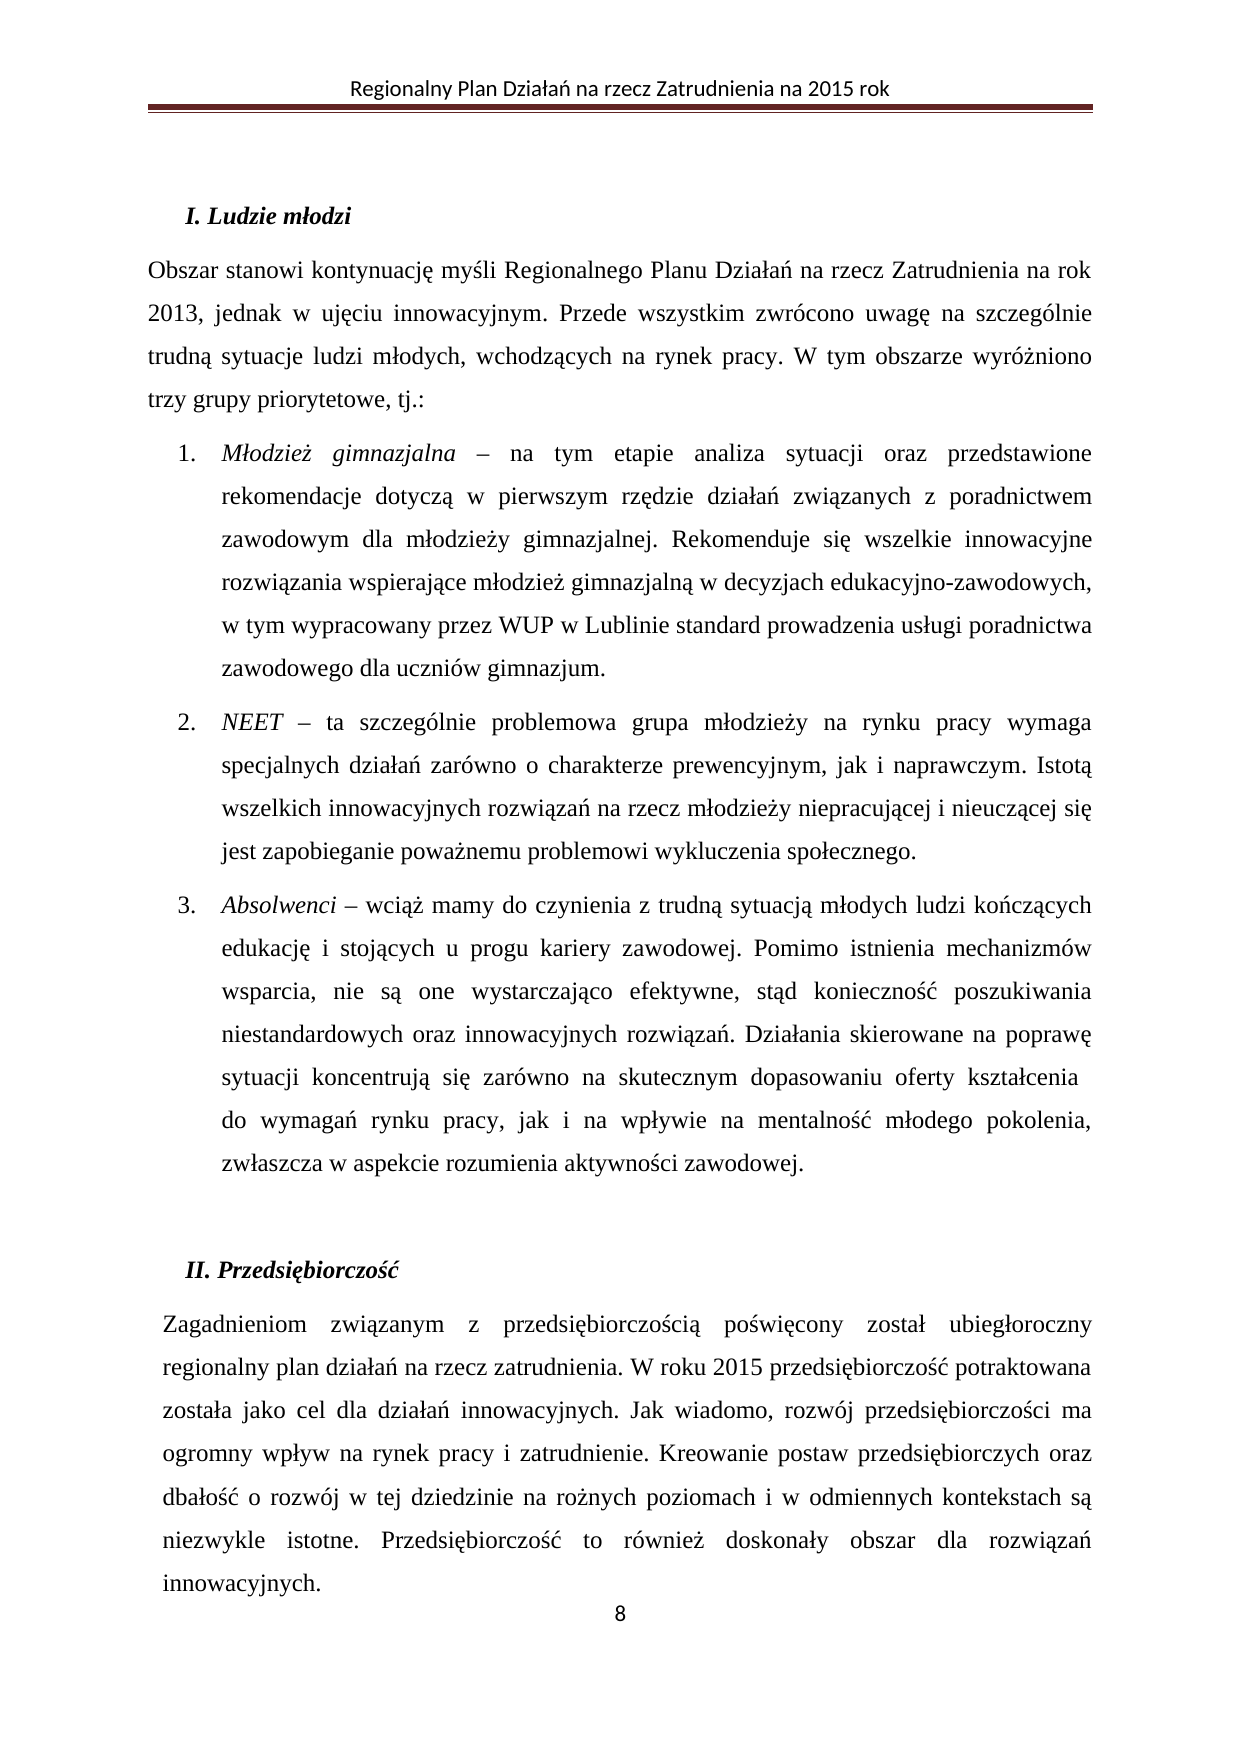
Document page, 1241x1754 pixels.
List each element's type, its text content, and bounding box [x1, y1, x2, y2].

text Obszar stanowi kontynuację myśli Regionalnego Planu Działań na rzecz Zatrudnienia na rok 2013, jednak w ujęciu innowacyjnym. Przede wszystkim zwrócono uwagę na szczególnie trudną sytuacje ludzi młodych, wchodzących na rynek pracy. W tym obszarze wyróżniono trzy grupy priorytetowe, tj.: [148, 255, 1093, 413]
text II. Przedsiębiorczość [185, 1256, 1093, 1284]
text I. Ludzie młodzi [185, 201, 1093, 230]
list Młodzież gimnazjalna – na tym etapie analiza sytuacji oraz przedstawione rekomendacje dotyczą w pierwszym rzędzie działań związanych z poradnictwem zawodowym dla młodzieży gimnazjalnej. Rekomenduje się wszelkie innowacyjne rozwiązania wspierające młodzież gimnazjalną w decyzjach edukacyjno-zawodowych, w tym wypracowany przez WUP w Lublinie standard prowadzenia usługi poradnictwa zawodowego dla uczniów gimnazjum. [177, 438, 1093, 682]
text Zagadnieniom związanym z przedsiębiorczością poświęcony został ubiegłoroczny regionalny plan działań na rzecz zatrudnienia. W roku 2015 przedsiębiorczość potraktowana została jako cel dla działań innowacyjnych. Jak wiadomo, rozwój przedsiębiorczości ma ogromny wpływ na rynek pracy i zatrudnienie. Kreowanie postaw przedsiębiorczych oraz dbałość o rozwój w tej dziedzinie na rożnych poziomach i w odmiennych kontekstach są niezwykle istotne. Przedsiębiorczość to również doskonały obszar dla rozwiązań innowacyjnych. [162, 1309, 1093, 1597]
list Absolwenci – wciąż mamy do czynienia z trudną sytuacją młodych ludzi kończących edukację i stojących u progu kariery zawodowej. Pomimo istnienia mechanizmów wsparcia, nie są one wystarczająco efektywne, stąd konieczność poszukiwania niestandardowych oraz innowacyjnych rozwiązań. Działania skierowane na poprawę sytuacji koncentrują się zarówno na skutecznym dopasowaniu oferty kształcenia do wymagań rynku pracy, jak i na wpływie na mentalność młodego pokolenia, zwłaszcza w aspekcie rozumienia aktywności zawodowej. [177, 890, 1093, 1177]
list NEET – ta szczególnie problemowa grupa młodzieży na rynku pracy wymaga specjalnych działań zarówno o charakterze prewencyjnym, jak i naprawczym. Istotą wszelkich innowacyjnych rozwiązań na rzecz młodzieży niepracującej i nieuczącej się jest zapobieganie poważnemu problemowi wykluczenia społecznego. [177, 707, 1093, 865]
